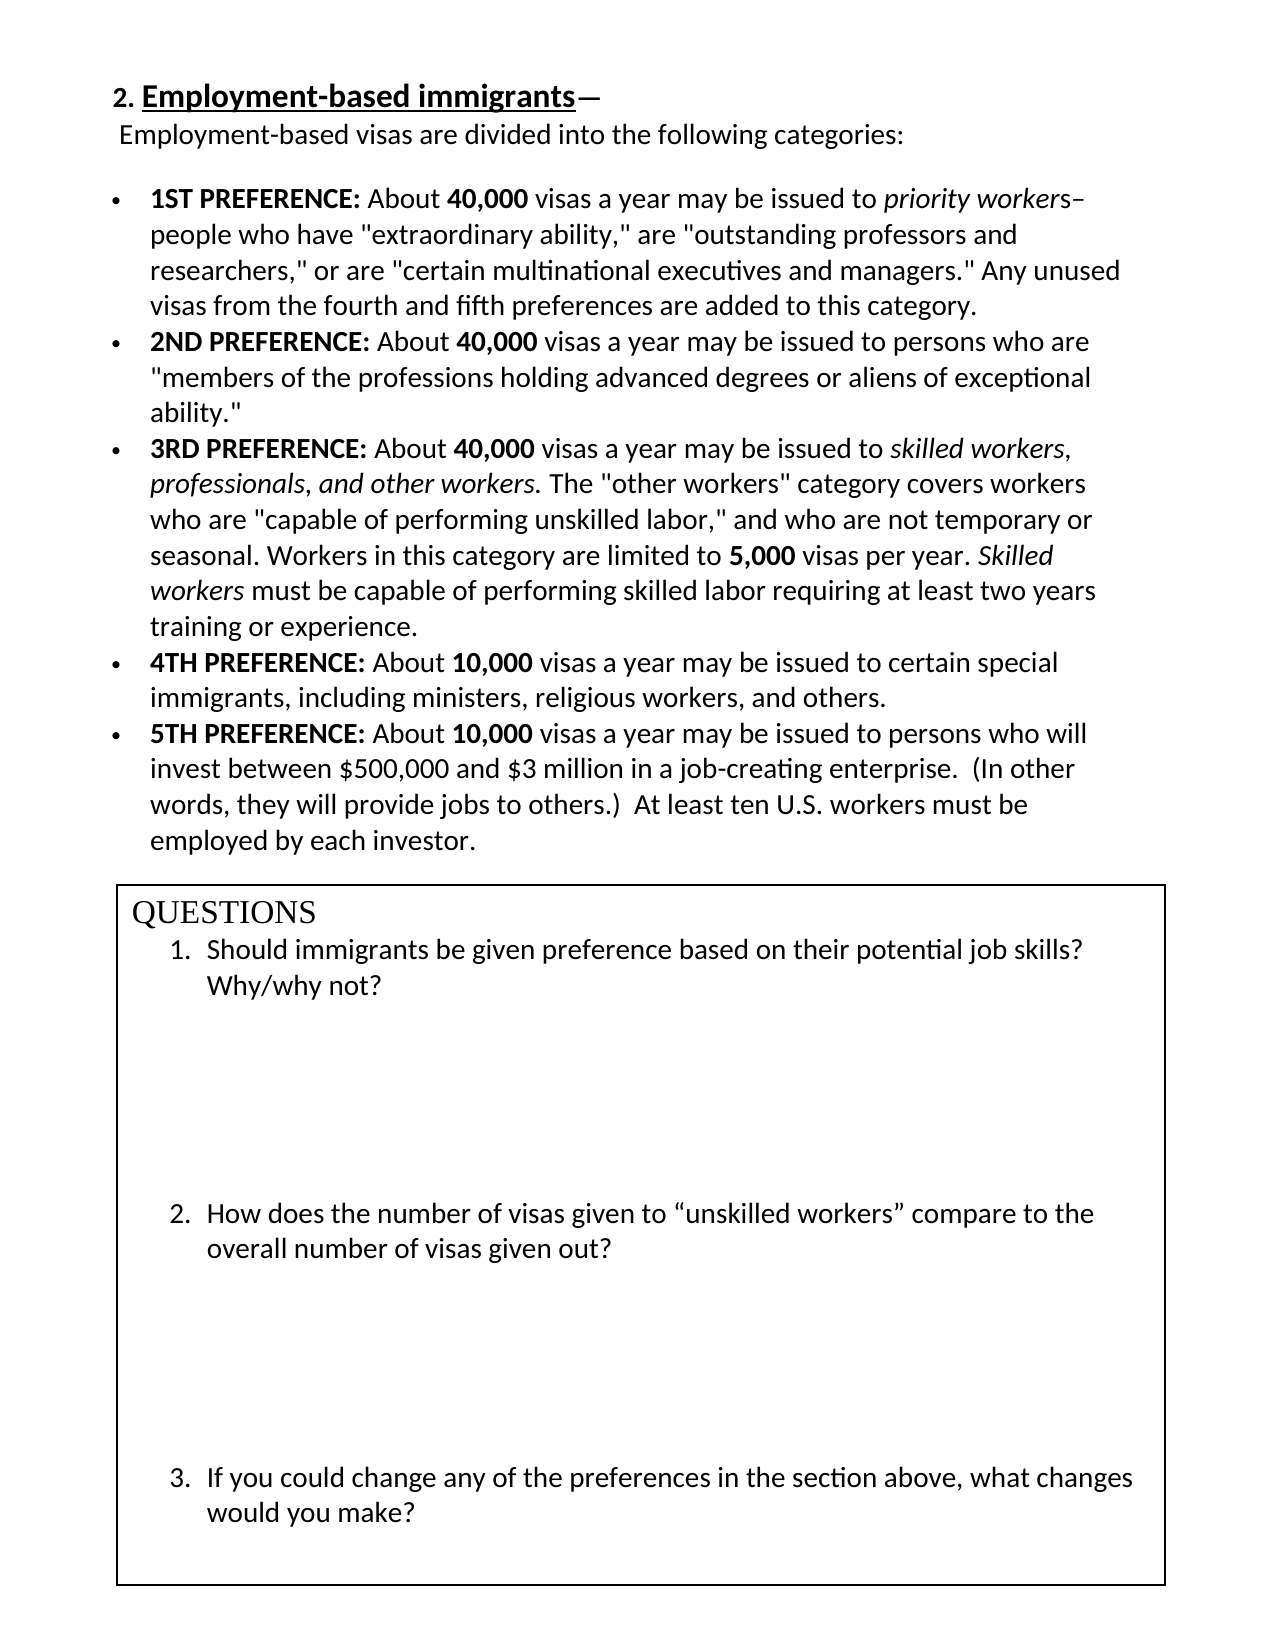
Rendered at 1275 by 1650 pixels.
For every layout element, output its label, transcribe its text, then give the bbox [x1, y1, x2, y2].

list 3RD PREFERENCE: About 40,000 visas a year may be issued to skilled workers, professionals, and other workers. The "other workers" category covers workers who are "capable of performing unskilled labor," and who are not temporary or seasonal. Workers in this category are limited to 5,000 visas per year. Skilled workers must be capable of performing skilled labor requiring at least two years training or experience. [112, 430, 1144, 644]
list 1ST PREFERENCE: About 40,000 visas a year may be issued to priority workers– people who have "extraordinary ability," are "outstanding professors and researchers," or are "certain multinational executives and managers." Any unused visas from the fourth and fifth preferences are added to this category. [112, 181, 1144, 323]
list 5TH PREFERENCE: About 10,000 visas a year may be issued to persons who will invest between $500,000 and $3 million in a job-creating enterprise. (In other words, they will provide jobs to others.) At least ten U.S. workers must be employed by each investor. [112, 715, 1144, 857]
list 4TH PREFERENCE: About 10,000 visas a year may be issued to certain special immigrants, including ministers, religious workers, and others. [112, 644, 1144, 715]
list 2ND PREFERENCE: About 40,000 visas a year may be issued to persons who are "members of the professions holding advanced degrees or aliens of exceptional ability." [112, 323, 1144, 430]
text 2. Employment-based immigrants— Employment-based visas are divided into the following categories: [112, 75, 1162, 151]
